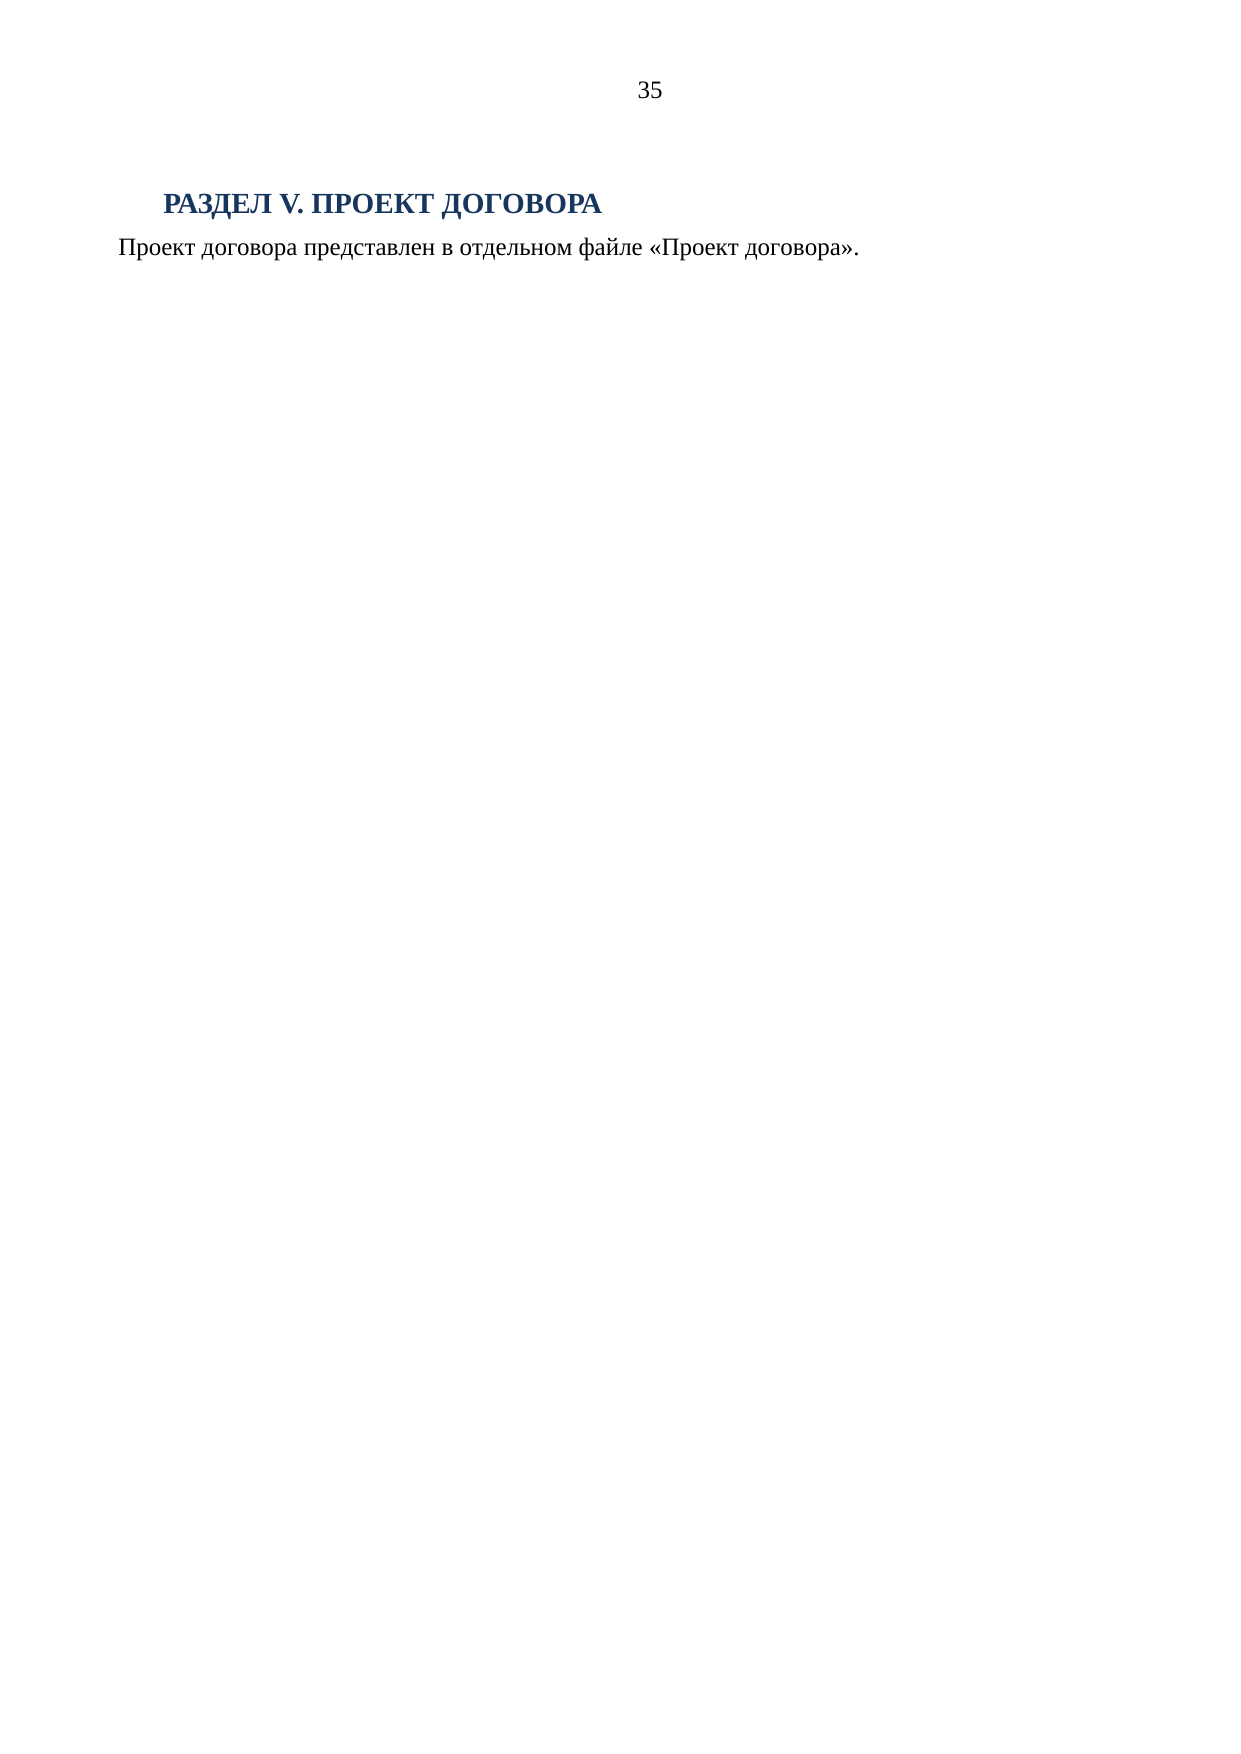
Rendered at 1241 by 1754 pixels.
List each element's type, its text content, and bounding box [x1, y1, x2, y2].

subtitle РАЗДЕЛ V. ПРОЕКТ ДОГОВОРА [163, 186, 1181, 220]
text Проект договора представлен в отдельном файле «Проект договора». [118, 232, 1181, 261]
